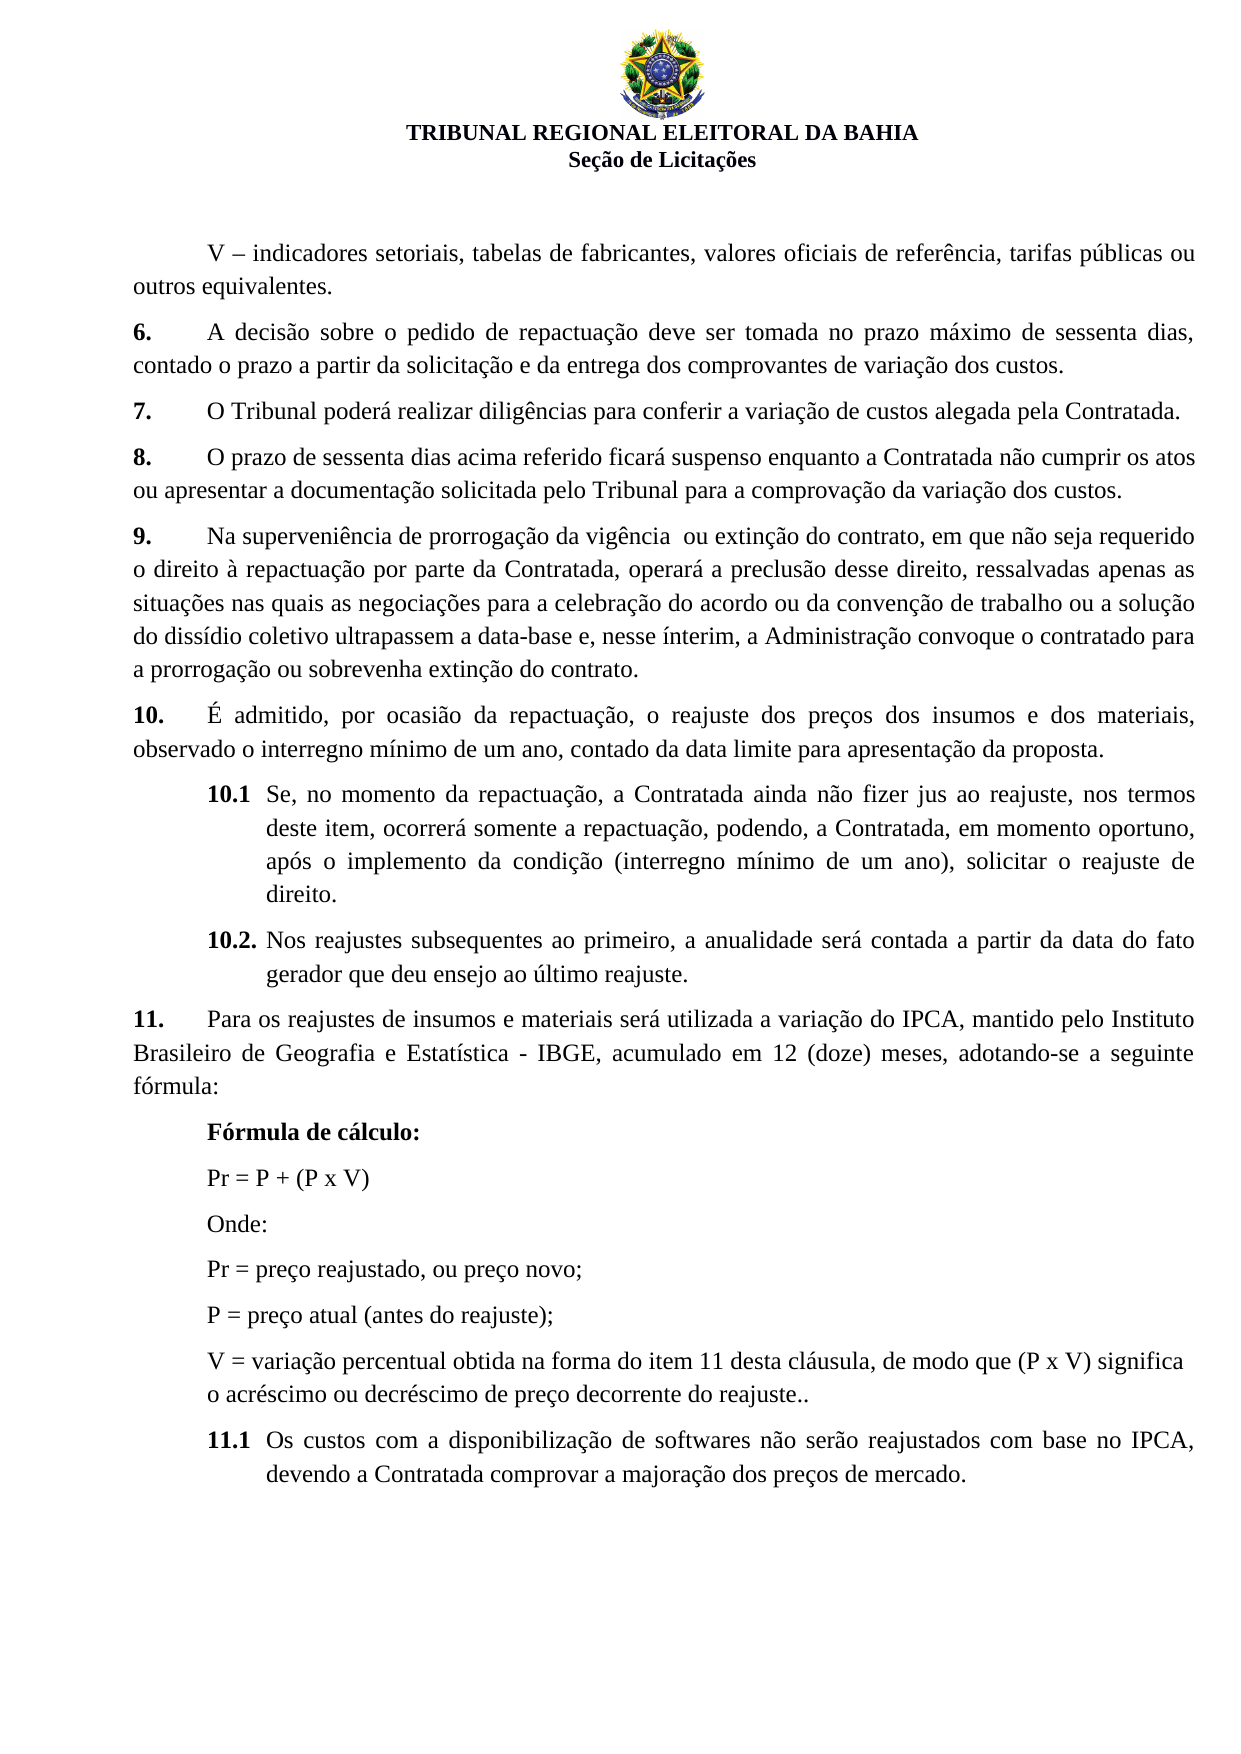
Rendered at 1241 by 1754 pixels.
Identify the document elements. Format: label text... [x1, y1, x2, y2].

text Onde: [133, 1205, 1196, 1239]
text 9. Na superveniência de prorrogação da vigência ou extinção do contrato, em que não seja requerido o direito à repactuação por parte da Contratada, operará a preclusão desse direito, ressalvadas apenas as situações nas quais as negociações para a celebração do acordo ou da convenção de trabalho ou a solução do dissídio coletivo ultrapassem a data-base e, nesse ínterim, a Administração convoque o contratado para a prorrogação ou sobrevenha extinção do contrato. [133, 518, 1196, 684]
text 11. Para os reajustes de insumos e materiais será utilizada a variação do IPCA, mantido pelo Instituto Brasileiro de Geografia e Estatística - IBGE, acumulado em 12 (doze) meses, adotando-se a seguinte fórmula: [133, 1001, 1196, 1101]
text 10.2. Nos reajustes subsequentes ao primeiro, a anualidade será contada a partir da data do fato gerador que deu ensejo ao último reajuste. [207, 922, 1196, 989]
text Pr = P + (P x V) [133, 1159, 1196, 1193]
text 6. A decisão sobre o pedido de repactuação deve ser tomada no prazo máximo de sessenta dias, contado o prazo a partir da solicitação e da entrega dos comprovantes de variação dos custos. [133, 314, 1196, 380]
text 11.1 Os custos com a disponibilização de softwares não serão reajustados com base no IPCA, devendo a Contratada comprovar a majoração dos preços de mercado. [207, 1422, 1196, 1489]
text 8. O prazo de sessenta dias acima referido ficará suspenso enquanto a Contratada não cumprir os atos ou apresentar a documentação solicitada pelo Tribunal para a comprovação da variação dos custos. [133, 439, 1196, 505]
text V – indicadores setoriais, tabelas de fabricantes, valores oficiais de referência, tarifas públicas ou outros equivalentes. [133, 234, 1196, 301]
text 7. O Tribunal poderá realizar diligências para conferir a variação de custos alegada pela Contratada. [133, 393, 1196, 426]
text Fórmula de cálculo: [207, 1114, 1196, 1147]
text P = preço atual (antes do reajuste); [133, 1297, 1196, 1330]
text 10. É admitido, por ocasião da repactuação, o reajuste dos preços dos insumos e dos materiais, observado o interregno mínimo de um ano, contado da data limite para apresentação da proposta. [133, 697, 1196, 764]
text Pr = preço reajustado, ou preço novo; [133, 1251, 1196, 1284]
text 10.1 Se, no momento da repactuação, a Contratada ainda não fizer jus ao reajuste, nos termos deste item, ocorrerá somente a repactuação, podendo, a Contratada, em momento oportuno, após o implemento da condição (interregno mínimo de um ano), solicitar o reajuste de direito. [207, 776, 1196, 909]
text V = variação percentual obtida na forma do item 11 desta cláusula, de modo que (P x V) significa o acréscimo ou decréscimo de preço decorrente do reajuste.. [207, 1343, 1196, 1409]
